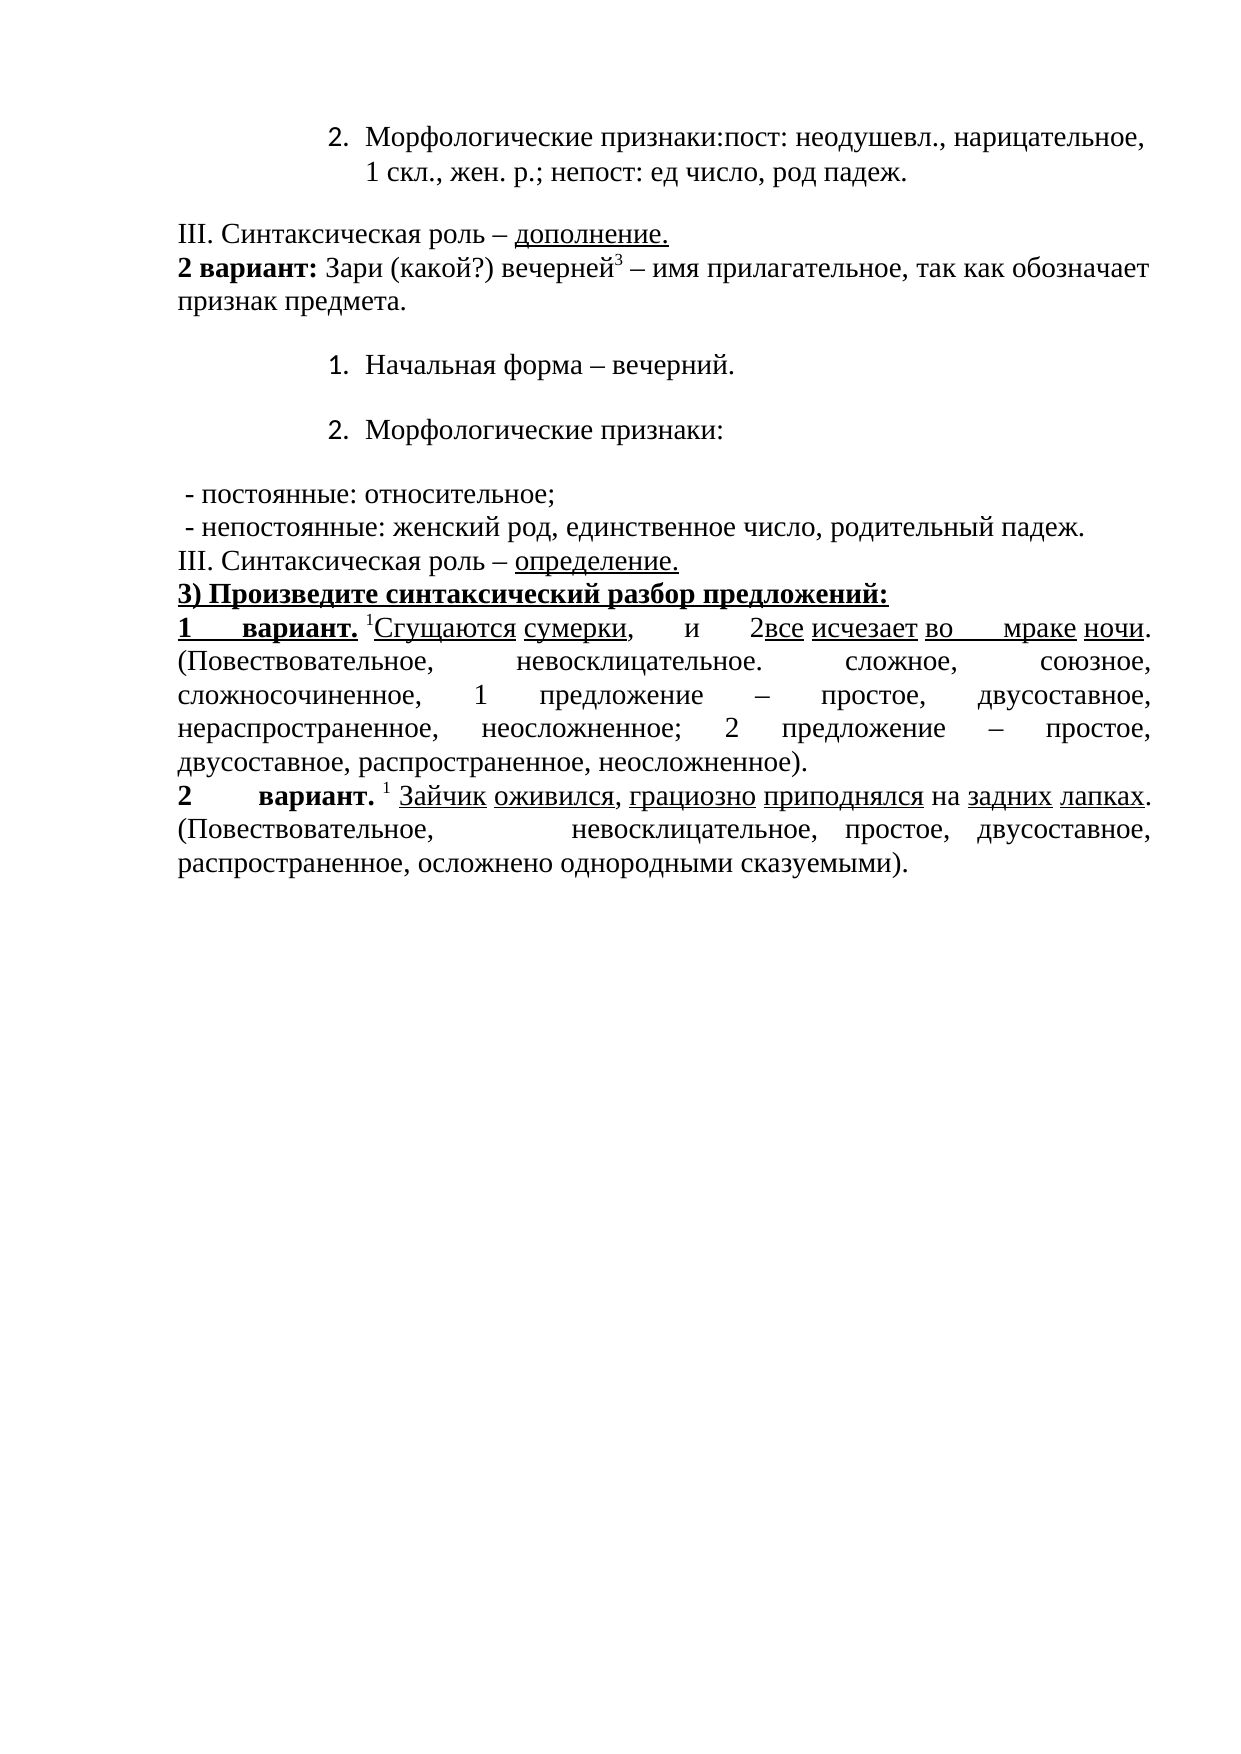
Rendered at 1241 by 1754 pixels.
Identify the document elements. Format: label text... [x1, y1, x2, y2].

list Морфологические признаки: [327, 411, 1152, 447]
text - непостоянные: женский род, единственное число, родительный падеж. [177, 509, 1152, 543]
text 2 вариант: Зари (какой?) вечерней3 – имя прилагательное, так как обозначает признак предмета. [177, 250, 1152, 317]
text III. Синтаксическая роль – определение. [177, 543, 1152, 576]
text III. Синтаксическая роль – дополнение. [177, 216, 1152, 250]
list Морфологические признаки:пост: неодушевл., нарицательное, 1 скл., жен. р.; непост: ед число, род падеж. [327, 118, 1152, 187]
list Начальная форма – вечерний. [327, 346, 1152, 382]
text 3) Произведите синтаксический разбор предложений: [177, 576, 1152, 610]
text 2 вариант. 1 Зайчик оживился, грациозно приподнялся на задних лапках. (Повествовательное, невосклицательное, простое, двусоставное, распространенное, осложнено однородными сказуемыми). [177, 778, 1152, 878]
text 1 вариант. 1Сгущаются сумерки, и 2все исчезает во мраке ночи. (Повествовательное, невосклицательное. сложное, союзное, сложносочиненное, 1 предложение – простое, двусоставное, нераспространенное, неосложненное; 2 предложение – простое, двусоставное, распространенное, неосложненное). [177, 610, 1152, 778]
text - постоянные: относительное; [177, 476, 1152, 509]
